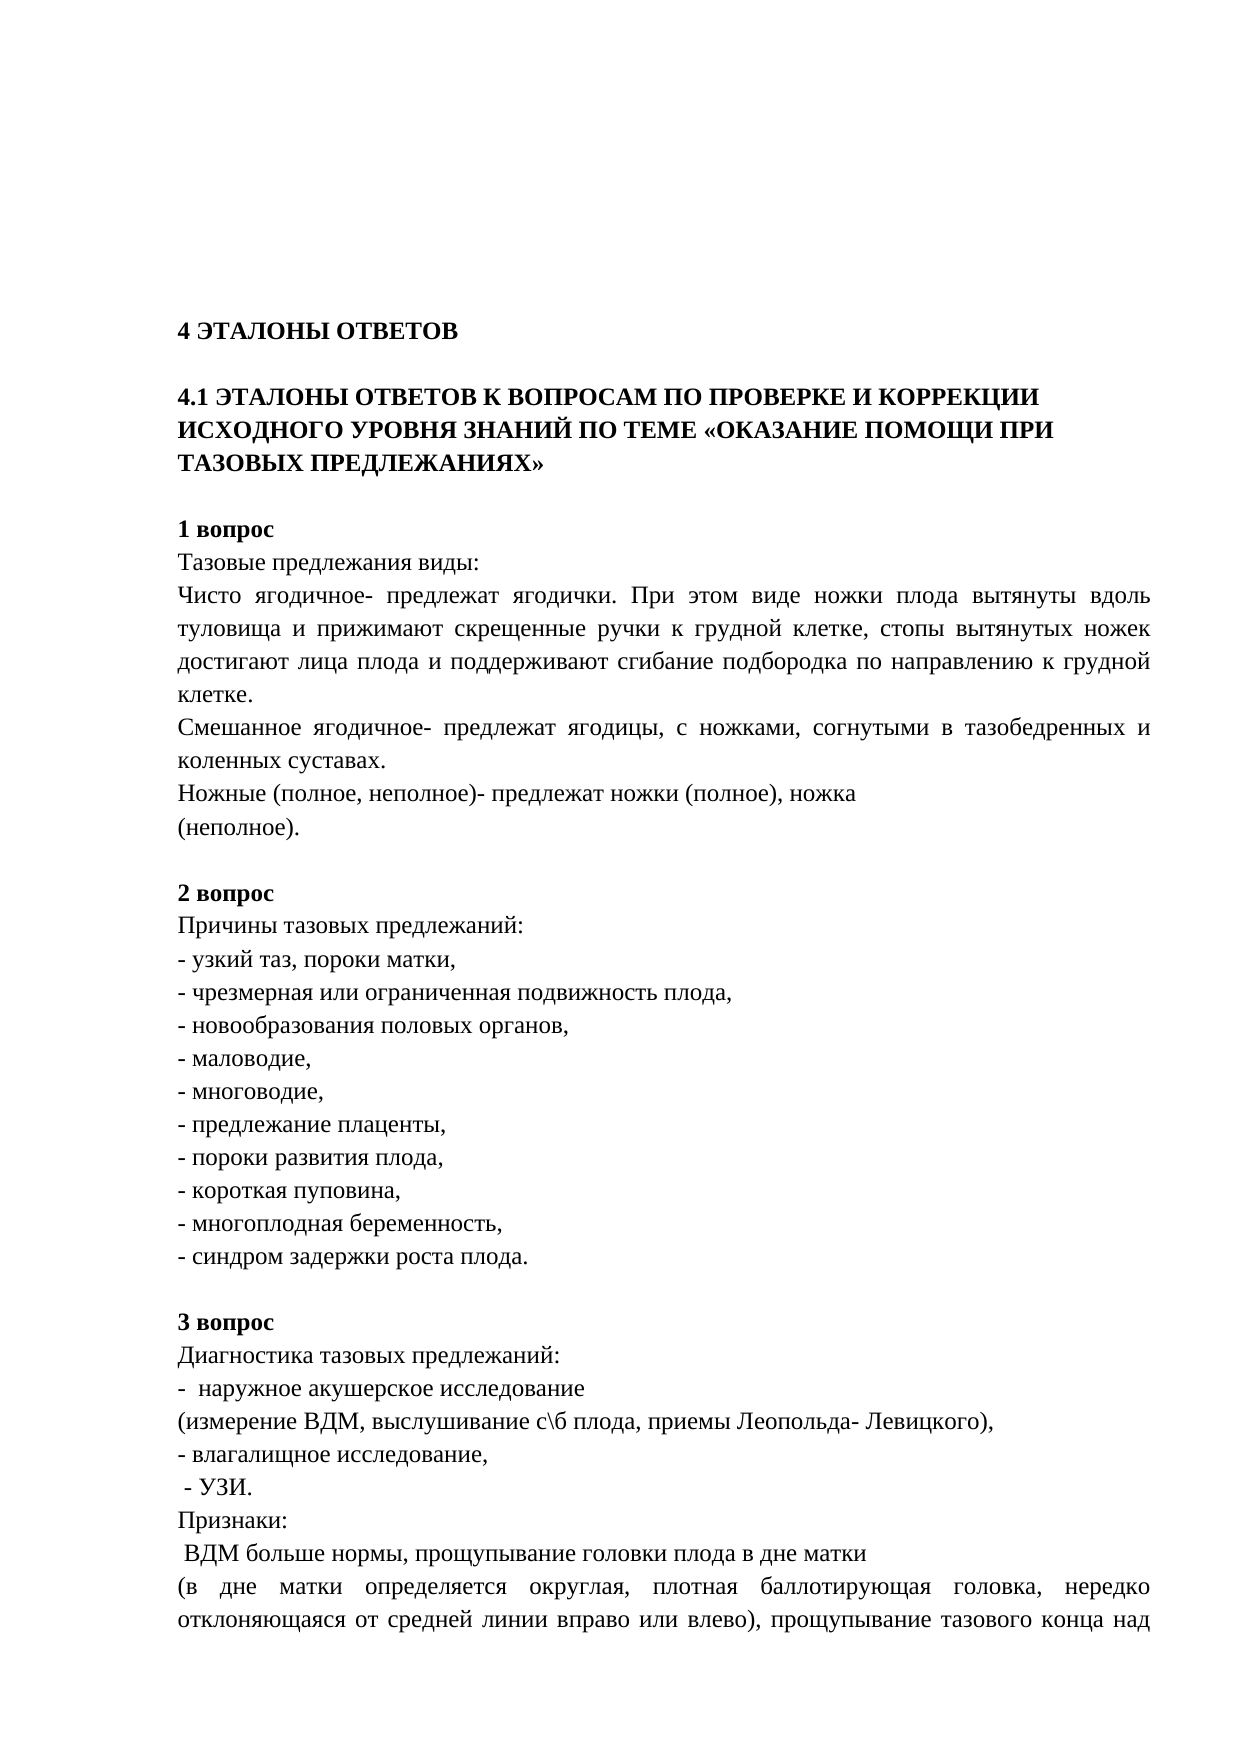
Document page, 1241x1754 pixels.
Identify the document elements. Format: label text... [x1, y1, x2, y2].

text (неполное). [177, 812, 1152, 840]
text - пороки развития плода, [177, 1142, 1152, 1171]
text - наружное акушерское исследование [177, 1373, 1152, 1402]
text Признаки: [177, 1505, 1152, 1534]
text - многоплодная беременность, [177, 1208, 1152, 1237]
text 3 вопрос [177, 1307, 1152, 1336]
text Диагностика тазовых предлежаний: [177, 1340, 1152, 1369]
text - короткая пуповина, [177, 1175, 1152, 1203]
text (измерение ВДМ, выслушивание с\б плода, приемы Леопольда- Левицкого), [177, 1406, 1152, 1435]
text 2 вопрос [177, 878, 1152, 906]
text Чисто ягодичное- предлежат ягодички. При этом виде ножки плода вытянуты вдоль туловища и прижимают скрещенные ручки к грудной клетке, стопы вытянутых ножек достигают лица плода и поддерживают сгибание подбородка по направлению к грудной клетке. [177, 580, 1152, 708]
text - многоводие, [177, 1076, 1152, 1104]
text 1 вопрос [177, 514, 1152, 543]
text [177, 1571, 1152, 1633]
text 4.1 ЭТАЛОНЫ ОТВЕТОВ К ВОПРОСАМ ПО ПРОВЕРКЕ И КОРРЕКЦИИ ИСХОДНОГО УРОВНЯ ЗНАНИЙ ПО ТЕМЕ «ОКАЗАНИЕ ПОМОЩИ ПРИ ТАЗОВЫХ ПРЕДЛЕЖАНИЯХ» [177, 382, 1152, 477]
text Ножные (полное, неполное)- предлежат ножки (полное), ножка [177, 778, 1152, 807]
text - влагалищное исследование, [177, 1439, 1152, 1468]
text 4 ЭТАЛОНЫ ОТВЕТОВ [177, 316, 1152, 345]
text - УЗИ. [177, 1472, 1152, 1501]
text - узкий таз, пороки матки, [177, 944, 1152, 972]
text ВДМ больше нормы, прощупывание головки плода в дне матки [177, 1538, 1152, 1567]
text - синдром задержки роста плода. [177, 1241, 1152, 1269]
text Смешанное ягодичное- предлежат ягодицы, с ножками, согнутыми в тазобедренных и коленных суставах. [177, 712, 1152, 774]
text - чрезмерная или ограниченная подвижность плода, [177, 977, 1152, 1005]
text Причины тазовых предлежаний: [177, 911, 1152, 939]
text Тазовые предлежания виды: [177, 547, 1152, 576]
text - маловодие, [177, 1043, 1152, 1071]
text - предлежание плаценты, [177, 1109, 1152, 1137]
text - новообразования половых органов, [177, 1010, 1152, 1038]
